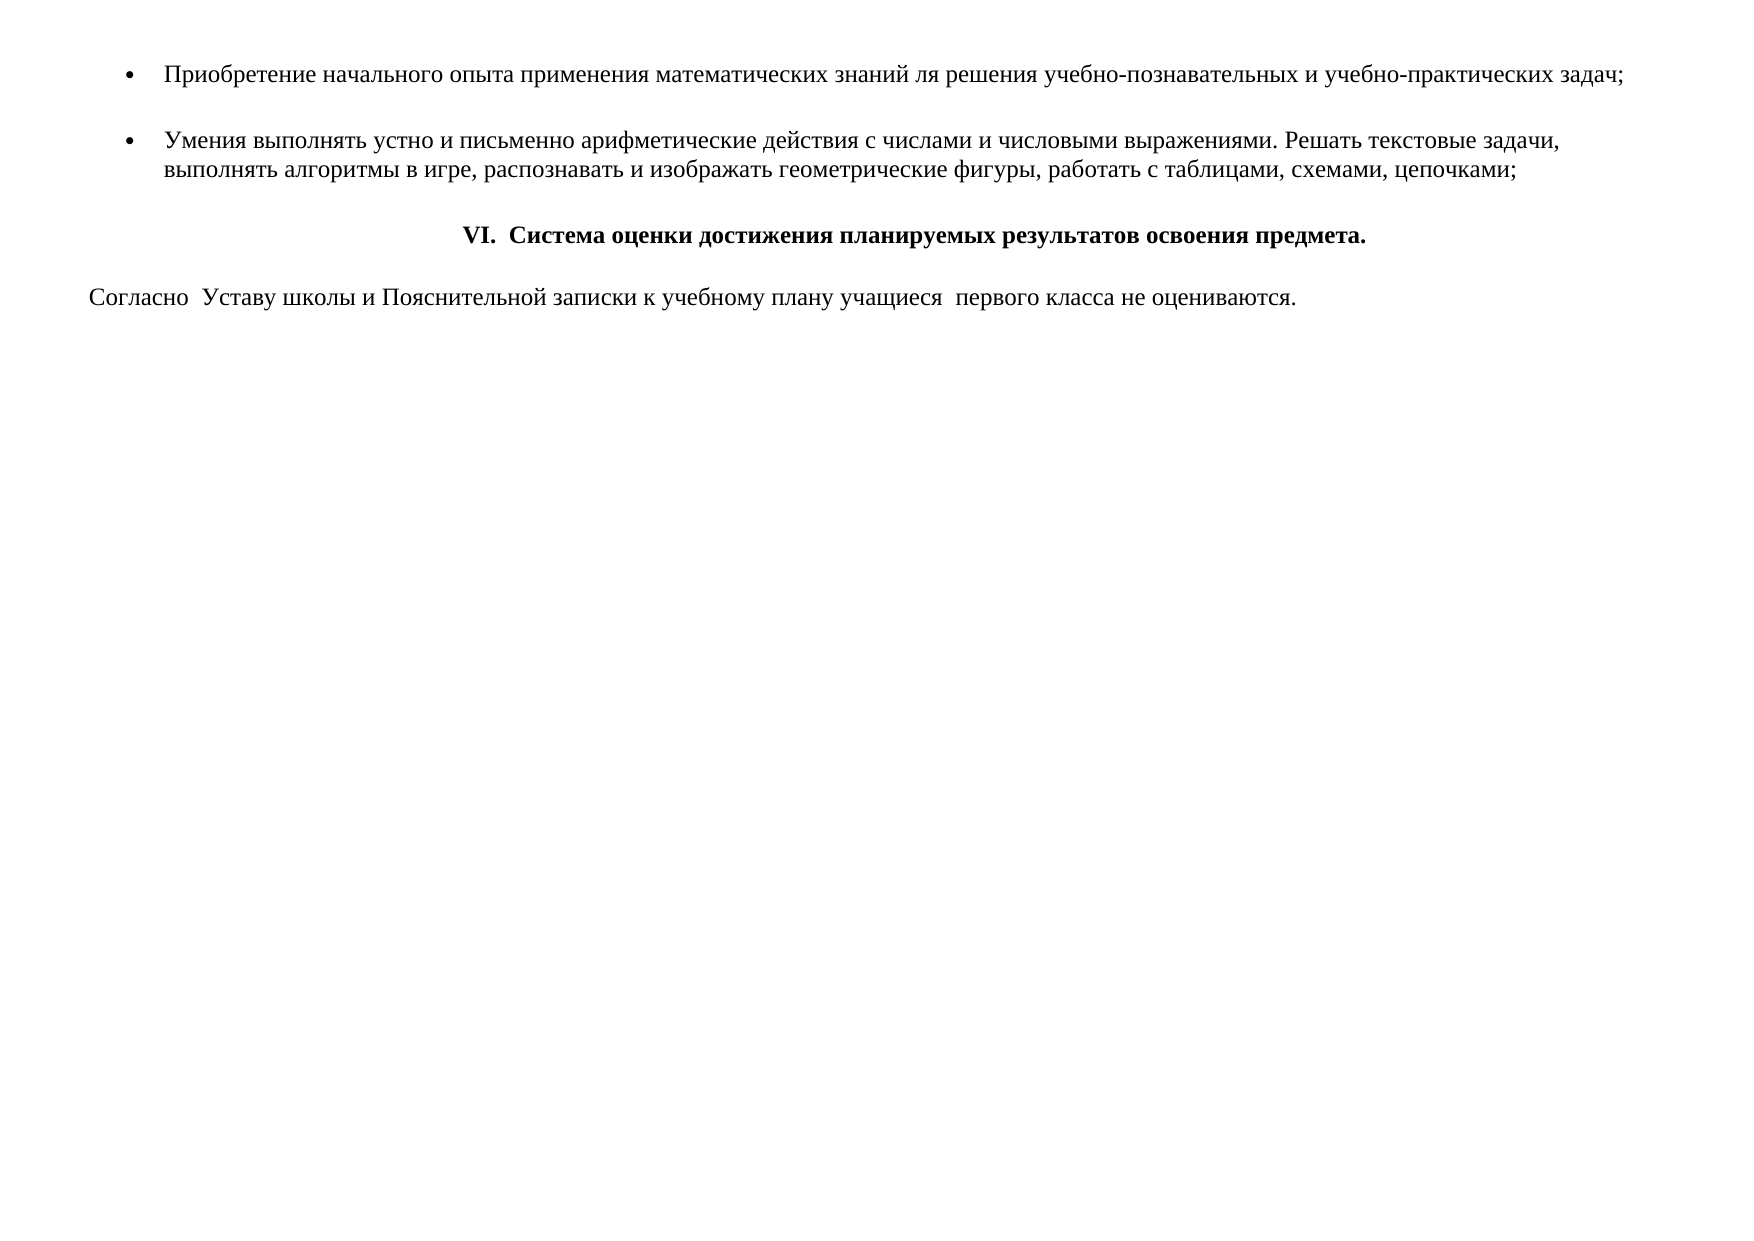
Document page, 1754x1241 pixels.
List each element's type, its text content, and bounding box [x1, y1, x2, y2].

list Умения выполнять устно и письменно арифметические действия с числами и числовыми выражениями. Решать текстовые задачи, выполнять алгоритмы в игре, распознавать и изображать геометрические фигуры, работать с таблицами, схемами, цепочками; [126, 125, 1665, 183]
text Согласно Уставу школы и Пояснительной записки к учебному плану учащиеся первого класса не оцениваются. [89, 282, 1665, 311]
list Приобретение начального опыта применения математических знаний ля решения учебно-познавательных и учебно-практических задач; [126, 59, 1665, 88]
list VI. Система оценки достижения планируемых результатов освоения предмета. [164, 220, 1665, 249]
